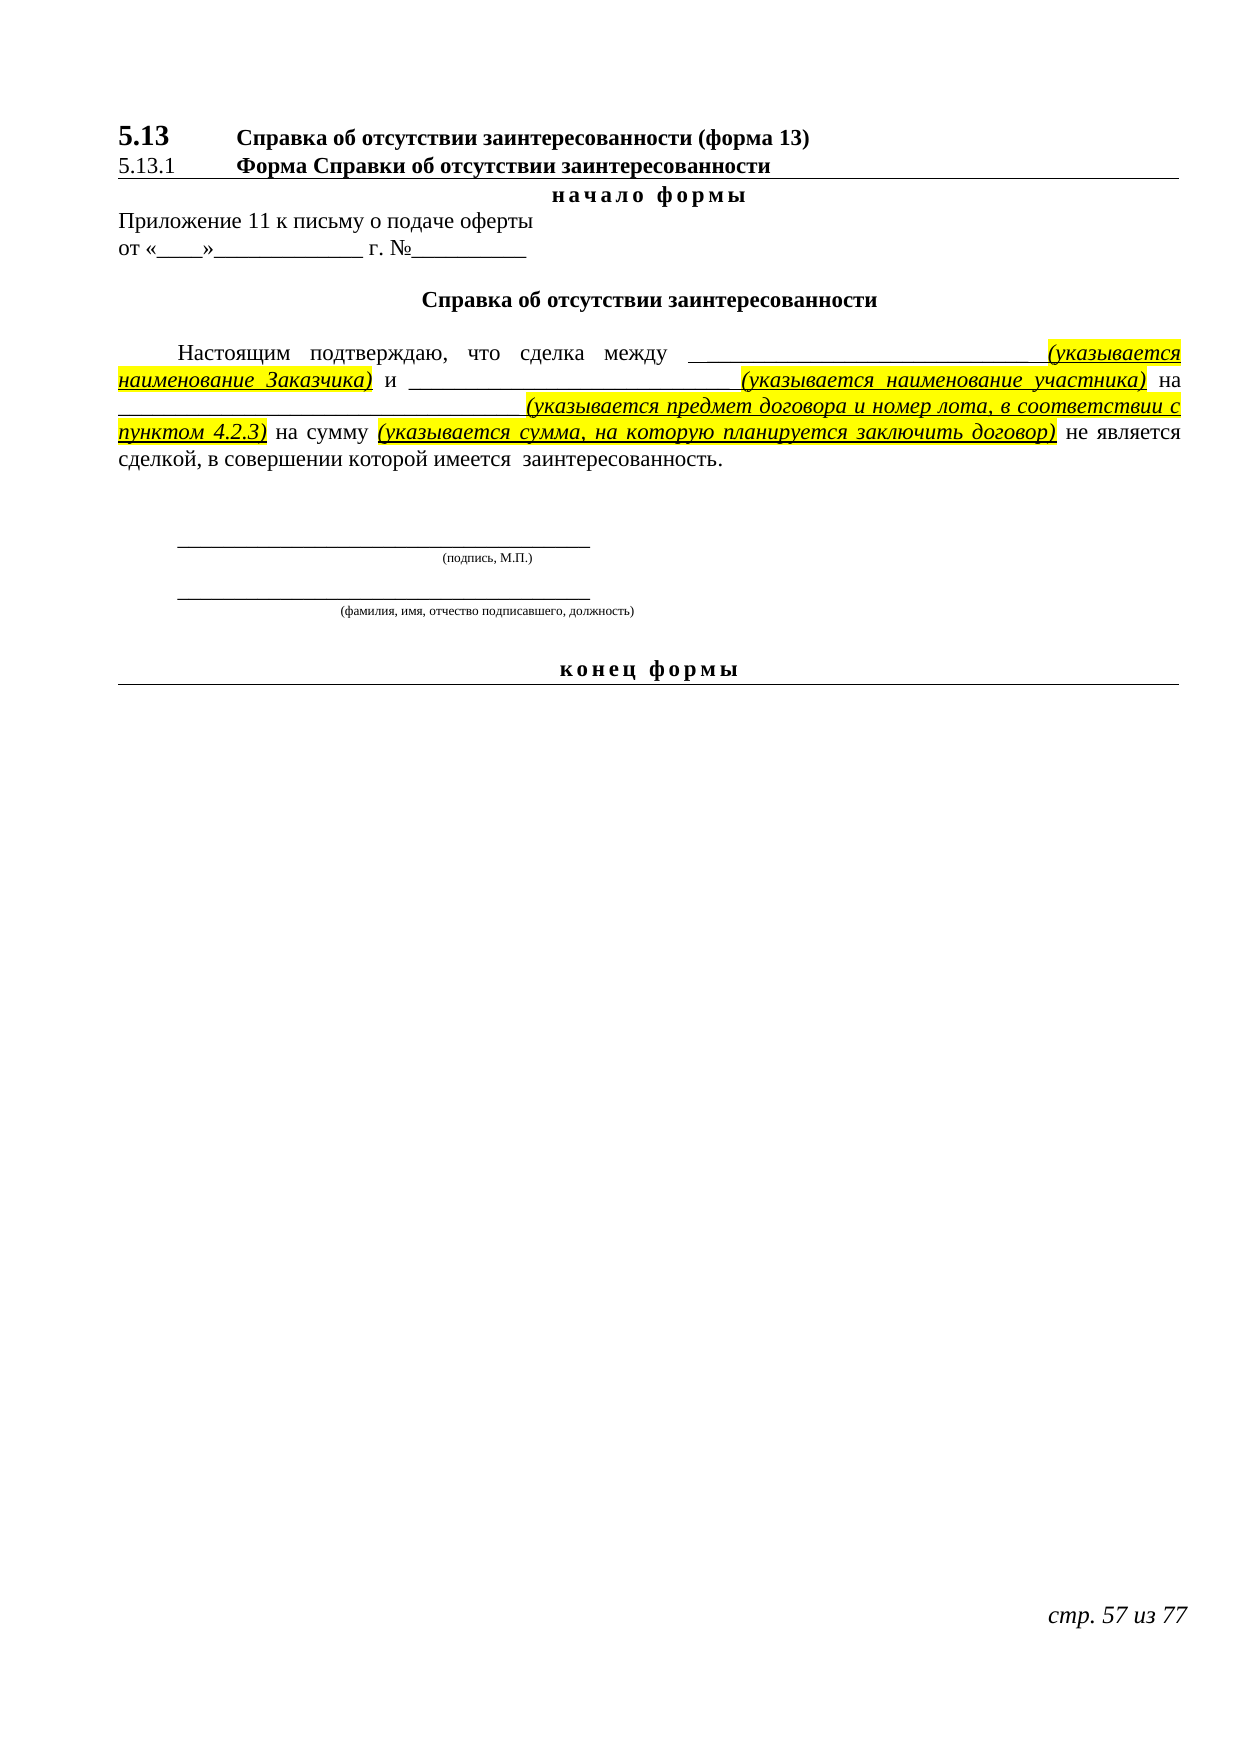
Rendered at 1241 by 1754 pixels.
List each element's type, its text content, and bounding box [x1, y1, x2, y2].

text (фамилия, имя, отчество подписавшего, должность) [118, 603, 797, 629]
text Справка об отсутствии заинтересованности [118, 287, 1181, 313]
list Форма Справки об отсутствии заинтересованности [118, 152, 1181, 178]
text Настоящим подтверждаю, что сделка между ____________________________ (указывается наименование Заказчика) и ____________________________ (указывается наименование участника) на ___________________________________ (указывается предмет договора и номер лота, в соответствии с пунктом 4.2.3) на сумму (указывается сумма, на которую планируется заключить договор) не является сделкой, в совершении которой имеется заинтересованность. [118, 339, 1048, 415]
text Приложение 11 к письму о подаче оферты от «____»_____________ г. №__________ [118, 207, 1181, 260]
text Настоящим подтверждаю, что сделка между ____________________________ (указывается наименование Заказчика) и ____________________________ (указывается наименование участника) на ___________________________________ (указывается предмет договора и номер лота, в соответствии с пунктом 4.2.3) на сумму (указывается сумма, на которую планируется заключить договор) не является сделкой, в совершении которой имеется заинтересованность. [118, 416, 1181, 471]
text начало формы [118, 179, 1179, 207]
text ____________________________________ [118, 576, 1181, 603]
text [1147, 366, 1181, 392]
subtitle Справка об отсутствии заинтересованности (форма 13) [118, 118, 1181, 152]
text ____________________________________ [118, 524, 1181, 550]
text конец формы [118, 656, 1179, 684]
text (подпись, М.П.) [118, 550, 797, 576]
